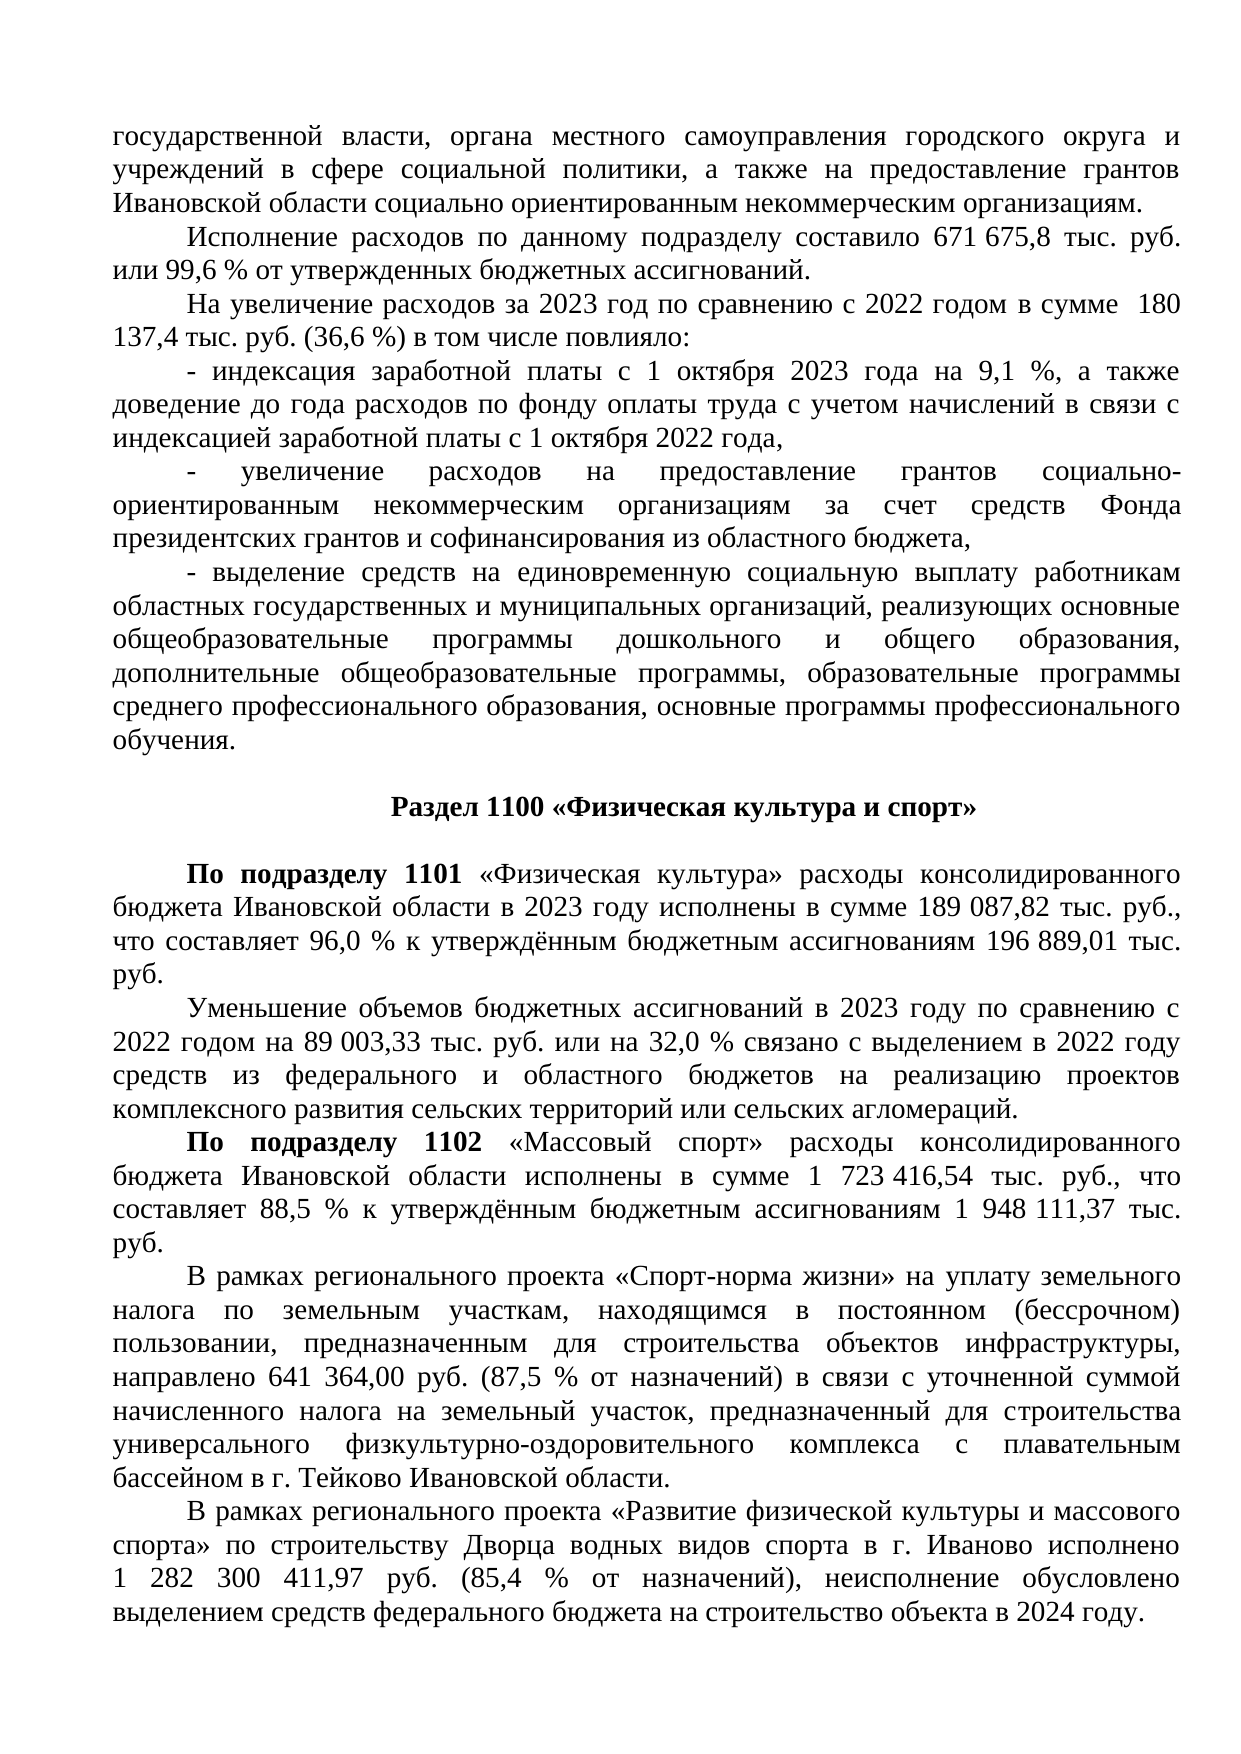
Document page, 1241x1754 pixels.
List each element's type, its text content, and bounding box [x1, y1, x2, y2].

text - выделение средств на единовременную социальную выплату работникам областных государственных и муниципальных организаций, реализующих основные общеобразовательные программы дошкольного и общего образования, дополнительные общеобразовательные программы, образовательные программы среднего профессионального образования, основные программы профессионального обучения. [112, 554, 1181, 755]
text В рамках регионального проекта «Спорт-норма жизни» на уплату земельного налога по земельным участкам, находящимся в постоянном (бессрочном) пользовании, предназначенным для строительства объектов инфраструктуры, направлено 641 364,00 руб. (87,5 % от назначений) в связи с уточненной суммой начисленного налога на земельный участок, предназначенный для строительства универсального физкультурно-оздоровительного комплекса с плавательным бассейном в г. Тейково Ивановской области. [112, 1258, 1181, 1493]
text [112, 118, 1181, 219]
text Уменьшение объемов бюджетных ассигнований в 2023 году по сравнению с 2022 годом на 89 003,33 тыс. руб. или на 32,0 % связано с выделением в 2022 году средств из федерального и областного бюджетов на реализацию проектов комплексного развития сельских территорий или сельских агломераций. [112, 990, 1181, 1124]
text По подразделу 1101 «Физическая культура» расходы консолидированного бюджета Ивановской области в 2023 году исполнены в сумме 189 087,82 тыс. руб., что составляет 96,0 % к утверждённым бюджетным ассигнованиям 196 889,01 тыс. руб. [112, 856, 1181, 990]
text Раздел 1100 «Физическая культура и спорт» [112, 789, 1181, 822]
text - увеличение расходов на предоставление грантов социально-ориентированным некоммерческим организациям за счет средств Фонда президентских грантов и софинансирования из областного бюджета, [112, 453, 1181, 554]
text Исполнение расходов по данному подразделу составило 671 675,8 тыс. руб. или 99,6 % от утвержденных бюджетных ассигнований. [112, 219, 1181, 286]
text На увеличение расходов за 2023 год по сравнению с 2022 годом в сумме 180 137,4 тыс. руб. (36,6 %) в том числе повлияло: [112, 286, 1181, 353]
text - индексация заработной платы с 1 октября 2023 года на 9,1 %, а также доведение до года расходов по фонду оплаты труда с учетом начислений в связи с индексацией заработной платы с 1 октября 2022 года, [112, 353, 1181, 453]
text По подразделу 1102 «Массовый спорт» расходы консолидированного бюджета Ивановской области исполнены в сумме 1 723 416,54 тыс. руб., что составляет 88,5 % к утверждённым бюджетным ассигнованиям 1 948 111,37 тыс. руб. [112, 1124, 1181, 1258]
text В рамках регионального проекта «Развитие физической культуры и массового спорта» по строительству Дворца водных видов спорта в г. Иваново исполнено 1 282 300 411,97 руб. (85,4 % от назначений), неисполнение обусловлено выделением средств федерального бюджета на строительство объекта в 2024 году. [112, 1493, 1181, 1627]
